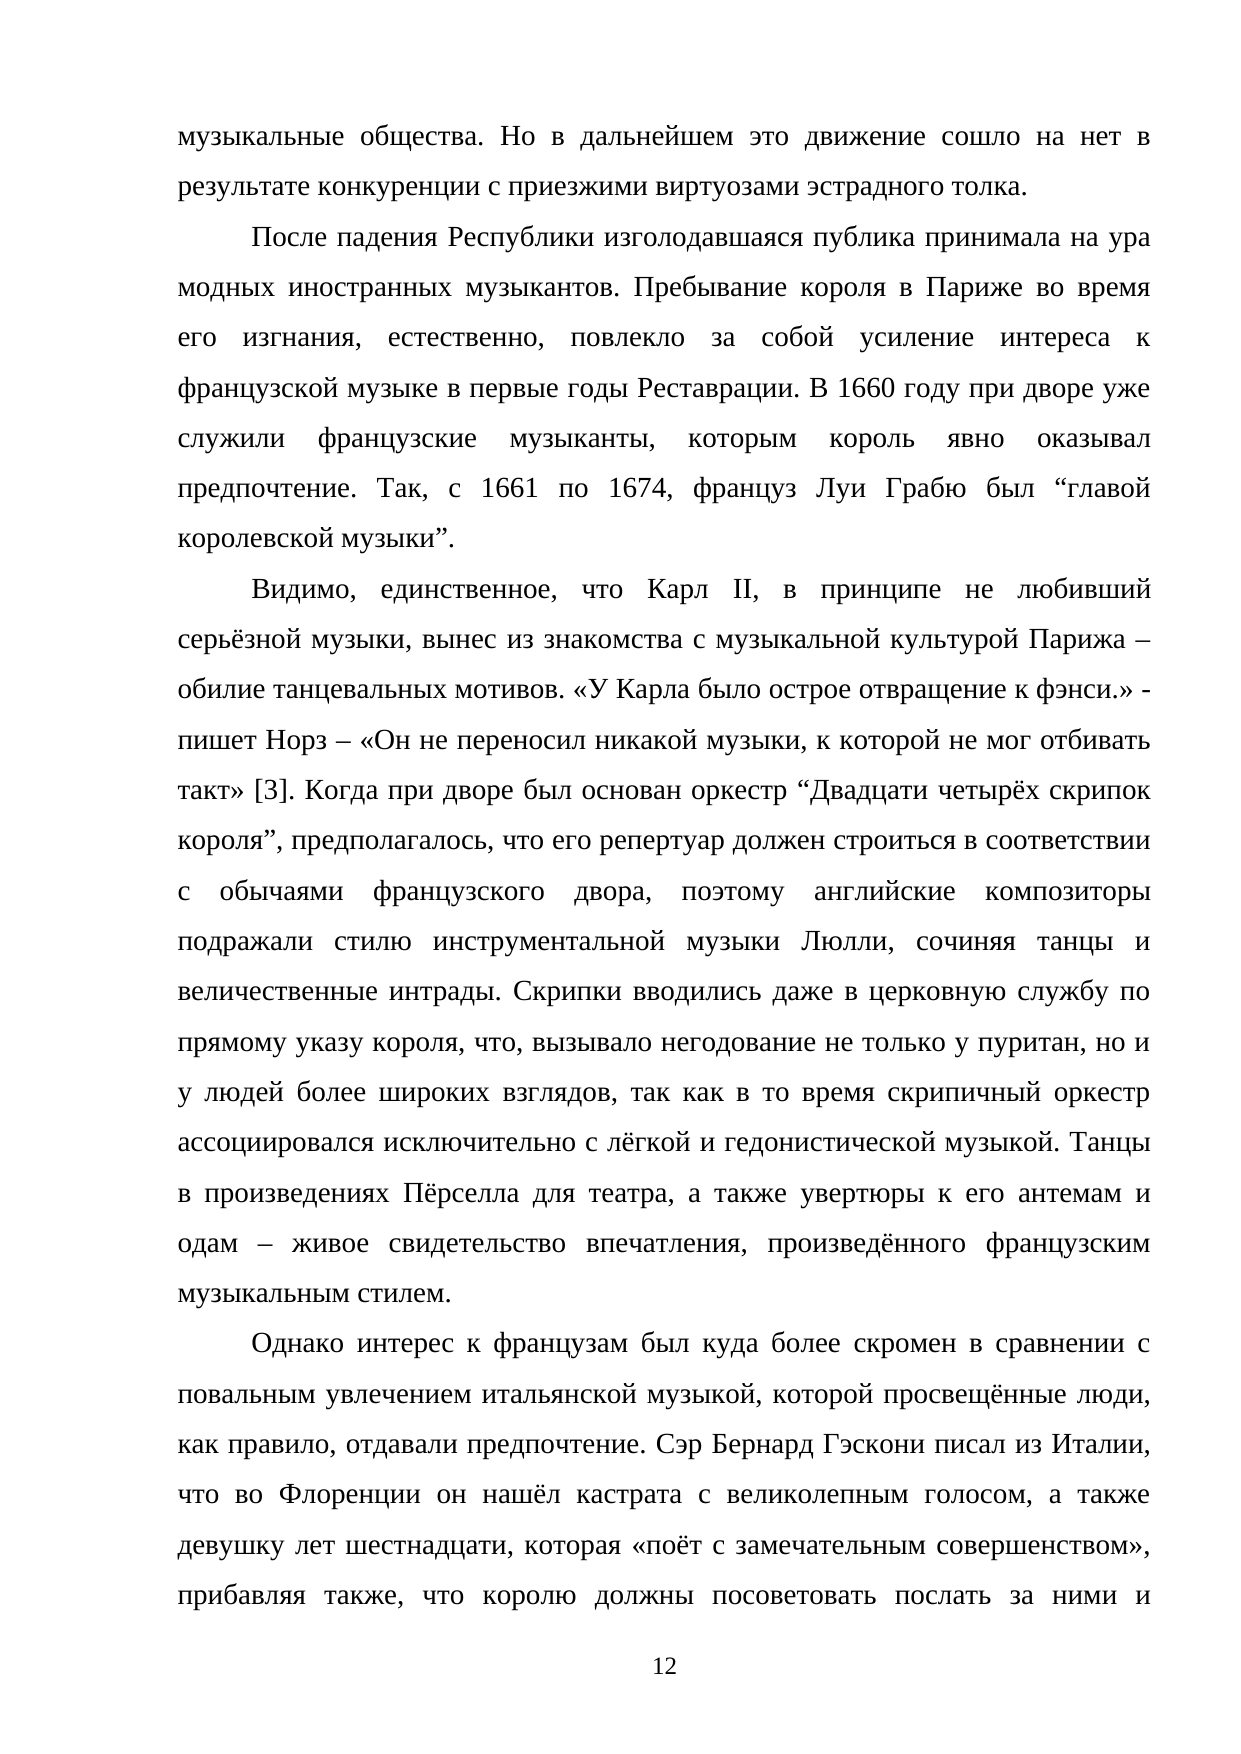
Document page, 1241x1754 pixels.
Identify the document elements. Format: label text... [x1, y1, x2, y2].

text После падения Республики изголодавшаяся публика принимала на ура модных иностранных музыкантов. Пребывание короля в Париже во время его изгнания, естественно, повлекло за собой усиление интереса к французской музыке в первые годы Реставрации. В 1660 году при дворе уже служили французские музыканты, которым король явно оказывал предпочтение. Так, с 1661 по 1674, француз Луи Грабю был “главой королевской музыки”. [177, 219, 1152, 554]
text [177, 118, 1152, 202]
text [177, 1326, 1152, 1611]
text Видимо, единственное, что Карл II, в принципе не любивший серьёзной музыки, вынес из знакомства с музыкальной культурой Парижа – обилие танцевальных мотивов. «У Карла было острое отвращение к фэнси.» - пишет Норз – «Он не переносил никакой музыки, к которой не мог отбивать такт» [3]. Когда при дворе был основан оркестр “Двадцати четырёх скрипок короля”, предполагалось, что его репертуар должен строиться в соответствии с обычаями французского двора, поэтому английские композиторы подражали стилю инструментальной музыки Люлли, сочиняя танцы и величественные интрады. Скрипки вводились даже в церковную службу по прямому указу короля, что, вызывало негодование не только у пуритан, но и у людей более широких взглядов, так как в то время скрипичный оркестр ассоциировался исключительно с лёгкой и гедонистической музыкой. Танцы в произведениях Пёрселла для театра, а также увертюры к его антемам и одам – живое свидетельство впечатления, произведённого французским музыкальным стилем. [177, 571, 1152, 1309]
